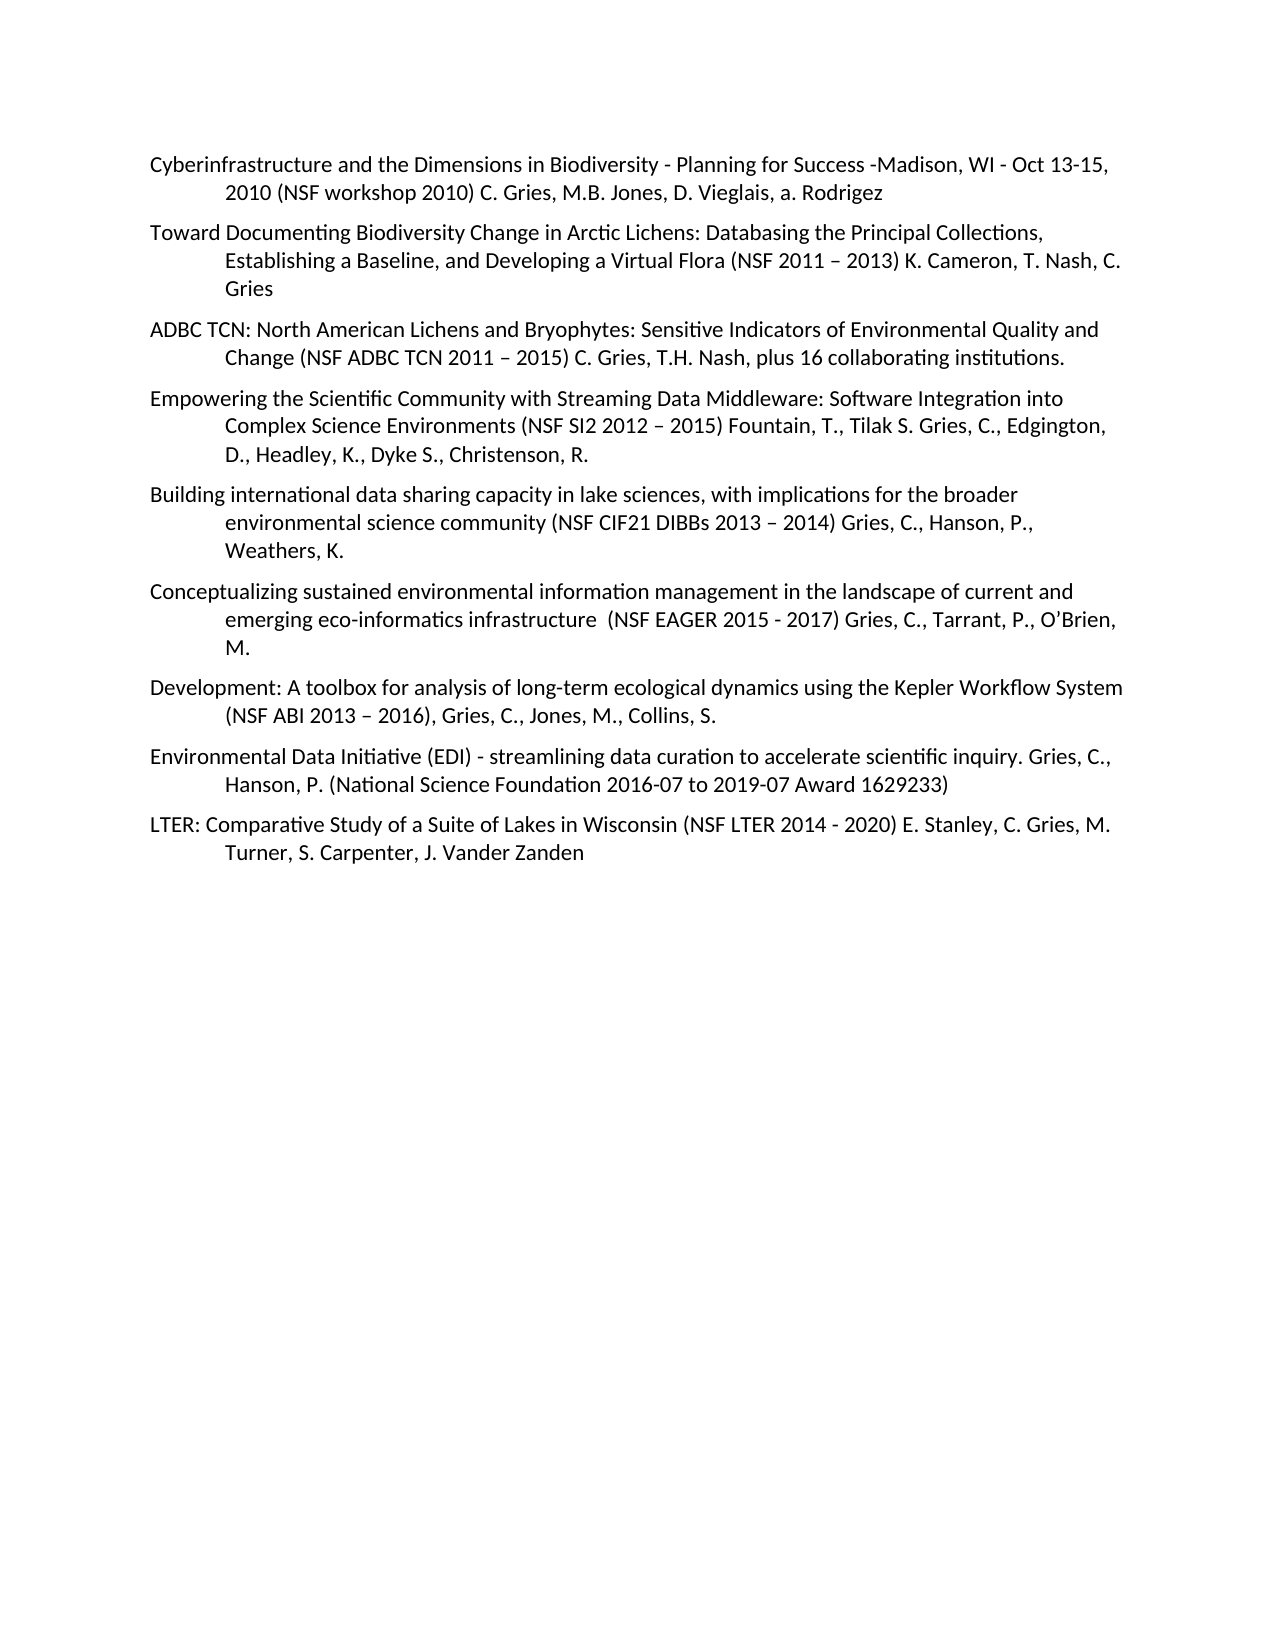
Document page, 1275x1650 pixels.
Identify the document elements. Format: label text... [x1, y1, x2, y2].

text Cyberinfrastructure and the Dimensions in Biodiversity - Planning for Success -Madison, WI - Oct 13-15, 2010 (NSF workshop 2010) C. Gries, M.B. Jones, D. Vieglais, a. Rodrigez [150, 150, 1125, 206]
text ADBC TCN: North American Lichens and Bryophytes: Sensitive Indicators of Environmental Quality and Change (NSF ADBC TCN 2011 – 2015) C. Gries, T.H. Nash, plus 16 collaborating institutions. [150, 315, 1125, 371]
text Environmental Data Initiative (EDI) - streamlining data curation to accelerate scientific inquiry. Gries, C., Hanson, P. (National Science Foundation 2016-07 to 2019-07 Award 1629233) [150, 742, 1125, 798]
text LTER: Comparative Study of a Suite of Lakes in Wisconsin (NSF LTER 2014 - 2020) E. Stanley, C. Gries, M. Turner, S. Carpenter, J. Vander Zanden [150, 810, 1125, 866]
text Conceptualizing sustained environmental information management in the landscape of current and emerging eco-informatics infrastructure (NSF EAGER 2015 - 2017) Gries, C., Tarrant, P., O’Brien, M. [150, 577, 1125, 661]
text Building international data sharing capacity in lake sciences, with implications for the broader environmental science community (NSF CIF21 DIBBs 2013 – 2014) Gries, C., Hanson, P., Weathers, K. [150, 480, 1125, 564]
text Development: A toolbox for analysis of long-term ecological dynamics using the Kepler Workflow System (NSF ABI 2013 – 2016), Gries, C., Jones, M., Collins, S. [150, 673, 1125, 729]
text Toward Documenting Biodiversity Change in Arctic Lichens: Databasing the Principal Collections, Establishing a Baseline, and Developing a Virtual Flora (NSF 2011 – 2013) K. Cameron, T. Nash, C. Gries [150, 218, 1125, 303]
text Empowering the Scientific Community with Streaming Data Middleware: Software Integration into Complex Science Environments (NSF SI2 2012 – 2015) Fountain, T., Tilak S. Gries, C., Edgington, D., Headley, K., Dyke S., Christenson, R. [150, 384, 1125, 468]
